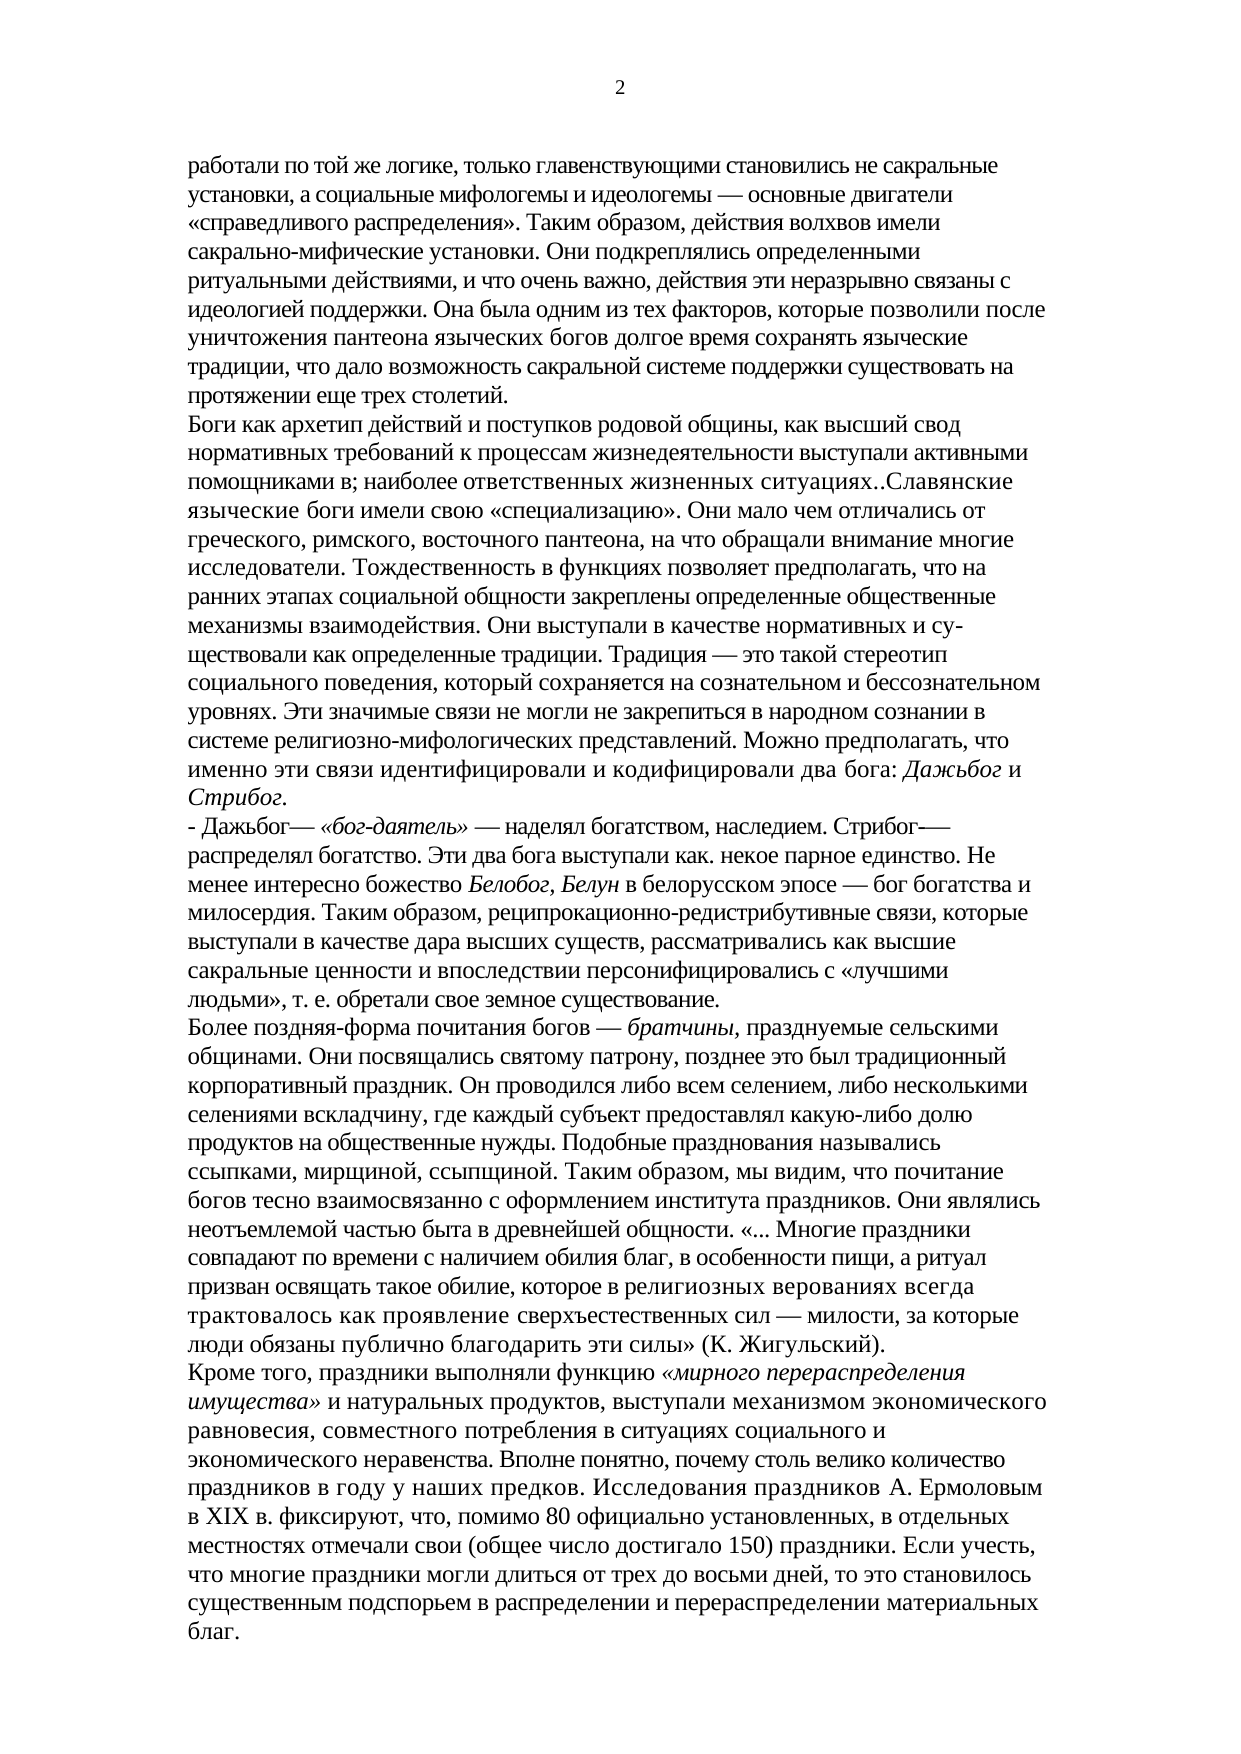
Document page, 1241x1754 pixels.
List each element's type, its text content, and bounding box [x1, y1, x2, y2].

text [187, 150, 1053, 409]
text - Дажьбог— «бог-даятель» — наделял богатством, наследием. Стрибог-— распределял богатство. Эти два бога выступали как. некое парное единство. Не менее интересно божество Белобог, Белун в белорусском эпосе — бог богатства и милосердия. Таким образом, реципрокационно-редистрибутивные связи, которые выступали в качестве дара высших существ, рассматривались как высшие сакральные ценности и впоследствии персонифицировались с «лучшими людьми», т. е. обретали свое земное существование. [187, 811, 1053, 1012]
text Кроме того, праздники выполняли функцию «мирного перераспределения имущества» и натуральных продуктов, выступали механизмом экономического равновесия, совместного потребления в ситуациях социального и экономического неравенства. Вполне понятно, почему столь велико количество праздников в году у наших предков. Исследования праздников А. Ермоловым в XIX в. фиксируют, что, помимо 80 официально установленных, в отдельных местностях отмечали свои (общее число достигало 150) праздники. Если учесть, что многие праздники могли длиться от трех до восьми дней, то это становилось существенным подспорьем в распределении и перераспределении материальных благ. [187, 1357, 1053, 1645]
text Более поздняя-форма почитания богов — братчины, празднуемые сельскими общинами. Они посвящались святому патрону, позднее это был традиционный корпоративный праздник. Он проводился либо всем селением, либо несколькими селениями вскладчину, где каждый субъект предоставлял какую-либо долю продуктов на общественные нужды. Подобные празднования назывались ссыпками, мирщиной, ссыпщиной. Таким образом, мы видим, что почитание богов тесно взаимосвязанно с оформлением института праздников. Они являлись неотъемлемой частью быта в древнейшей общности. «... Многие праздники совпадают по времени с наличием обилия благ, в особенности пищи, а ритуал призван освящать такое обилие, которое в религиозных верованиях всегда трактовалось как проявление сверхъестественных сил — милости, за которые люди обязаны публично благодарить эти силы» (К. Жигульский). [187, 1012, 1053, 1357]
text Боги как архетип действий и поступков родовой общины, как высший свод нормативных требований к процессам жизнедеятельности выступали активными помощниками в; наиболее ответственных жизненных ситуациях..Славянские языческие боги имели свою «специализацию». Они мало чем отличались от греческого, римского, восточного пантеона, на что обращали внимание многие исследователи. Тождественность в функциях позволяет предполагать, что на ранних этапах социальной общности закреплены определенные общественные механизмы взаимодействия. Они выступали в качестве нормативных и существовали как определенные традиции. Традиция — это такой стереотип социального поведения, который сохраняется на сознательном и бессознательном уровнях. Эти значимые связи не могли не закрепиться в народном сознании в системе религиозно-мифологических представлений. Можно предполагать, что именно эти связи идентифицировали и кодифицировали два бога: Дажьбог и Стрибог. [187, 409, 1053, 811]
